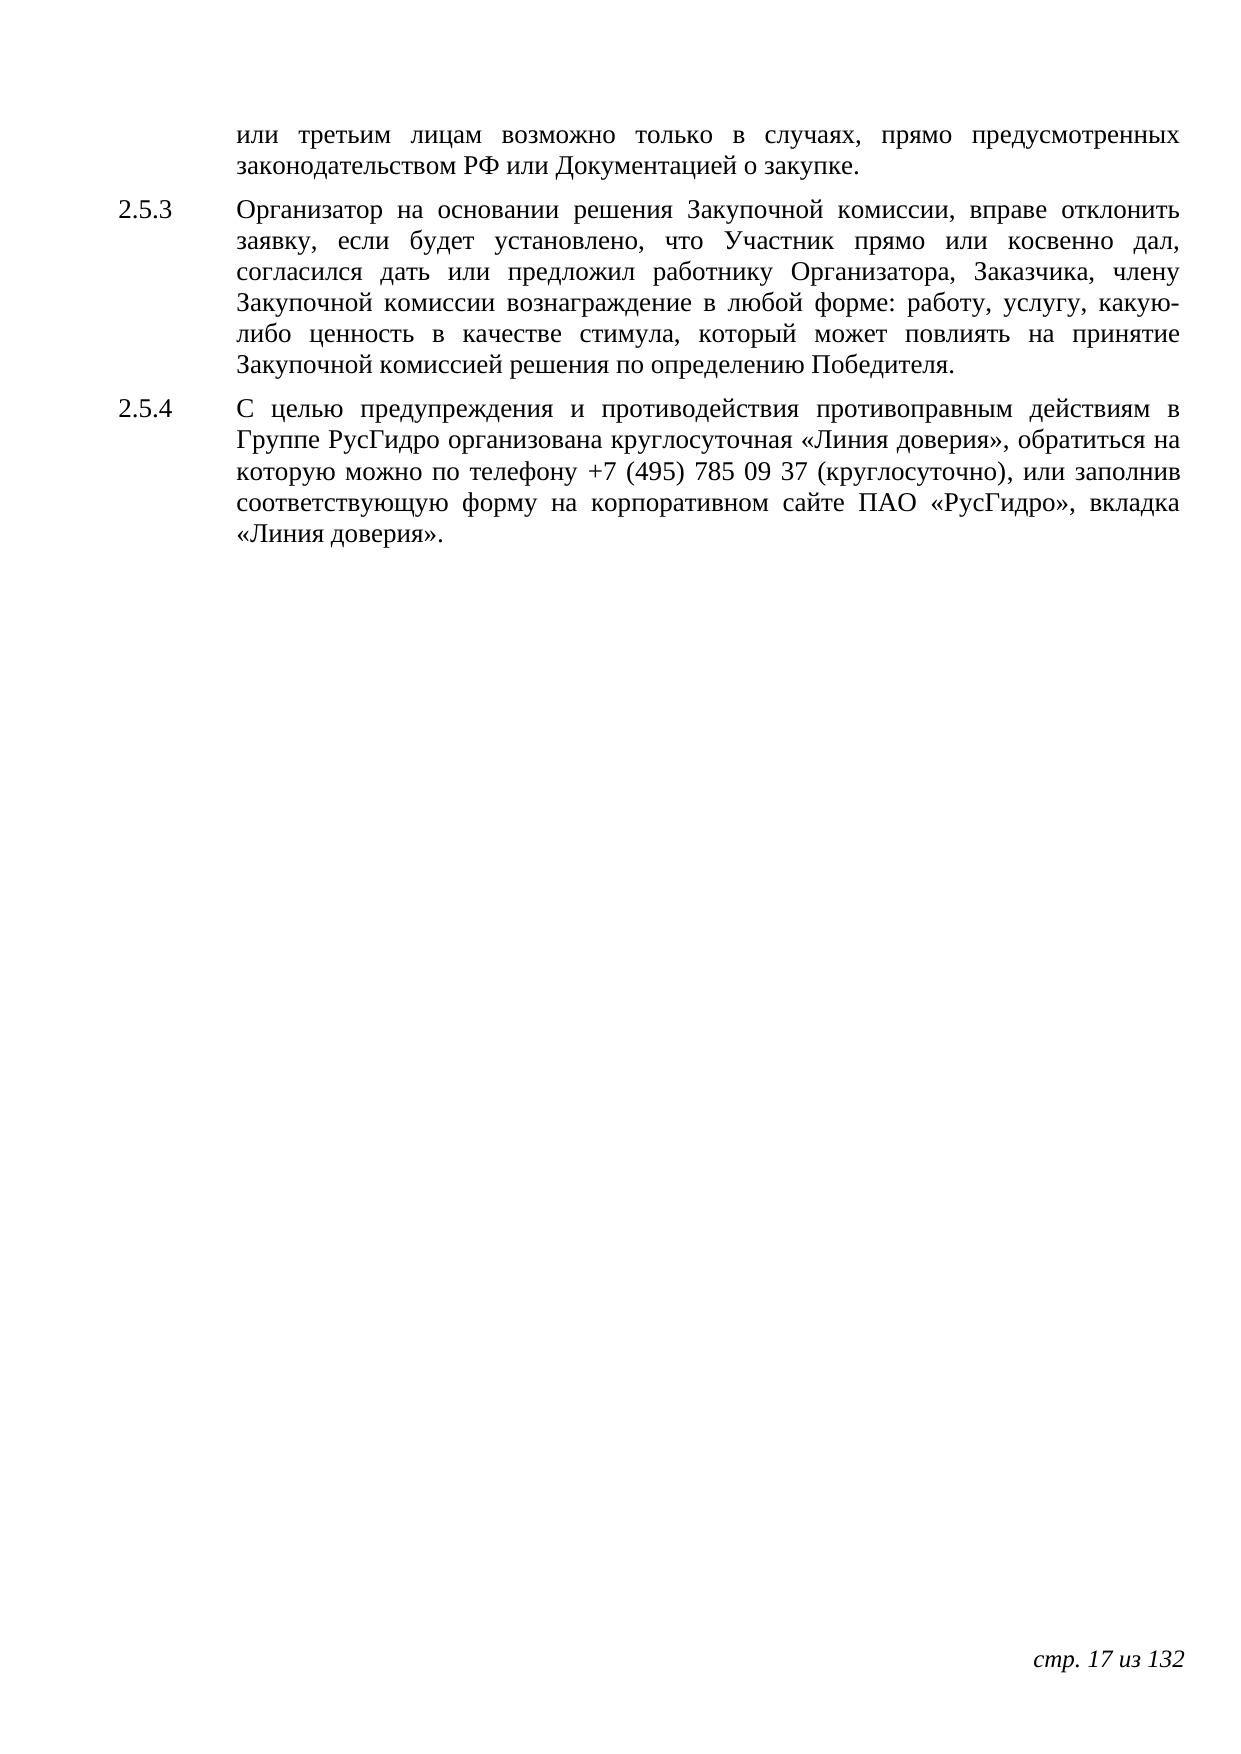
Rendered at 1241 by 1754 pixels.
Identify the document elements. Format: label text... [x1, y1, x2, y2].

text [118, 118, 1181, 180]
text Организатор на основании решения Закупочной комиссии, вправе отклонить заявку, если будет установлено, что Участник прямо или косвенно дал, согласился дать или предложил работнику Организатора, Заказчика, члену Закупочной комиссии вознаграждение в любой форме: работу, услугу, какую-либо ценность в качестве стимула, который может повлиять на принятие Закупочной комиссией решения по определению Победителя. [118, 193, 1181, 380]
text С целью предупреждения и противодействия противоправным действиям в Группе РусГидро организована круглосуточная «Линия доверия», обратиться на которую можно по телефону +7 (495) 785 09 37 (круглосуточно), или заполнив соответствующую форму на корпоративном сайте ПАО «РусГидро», вкладка «Линия доверия». [118, 392, 1181, 548]
